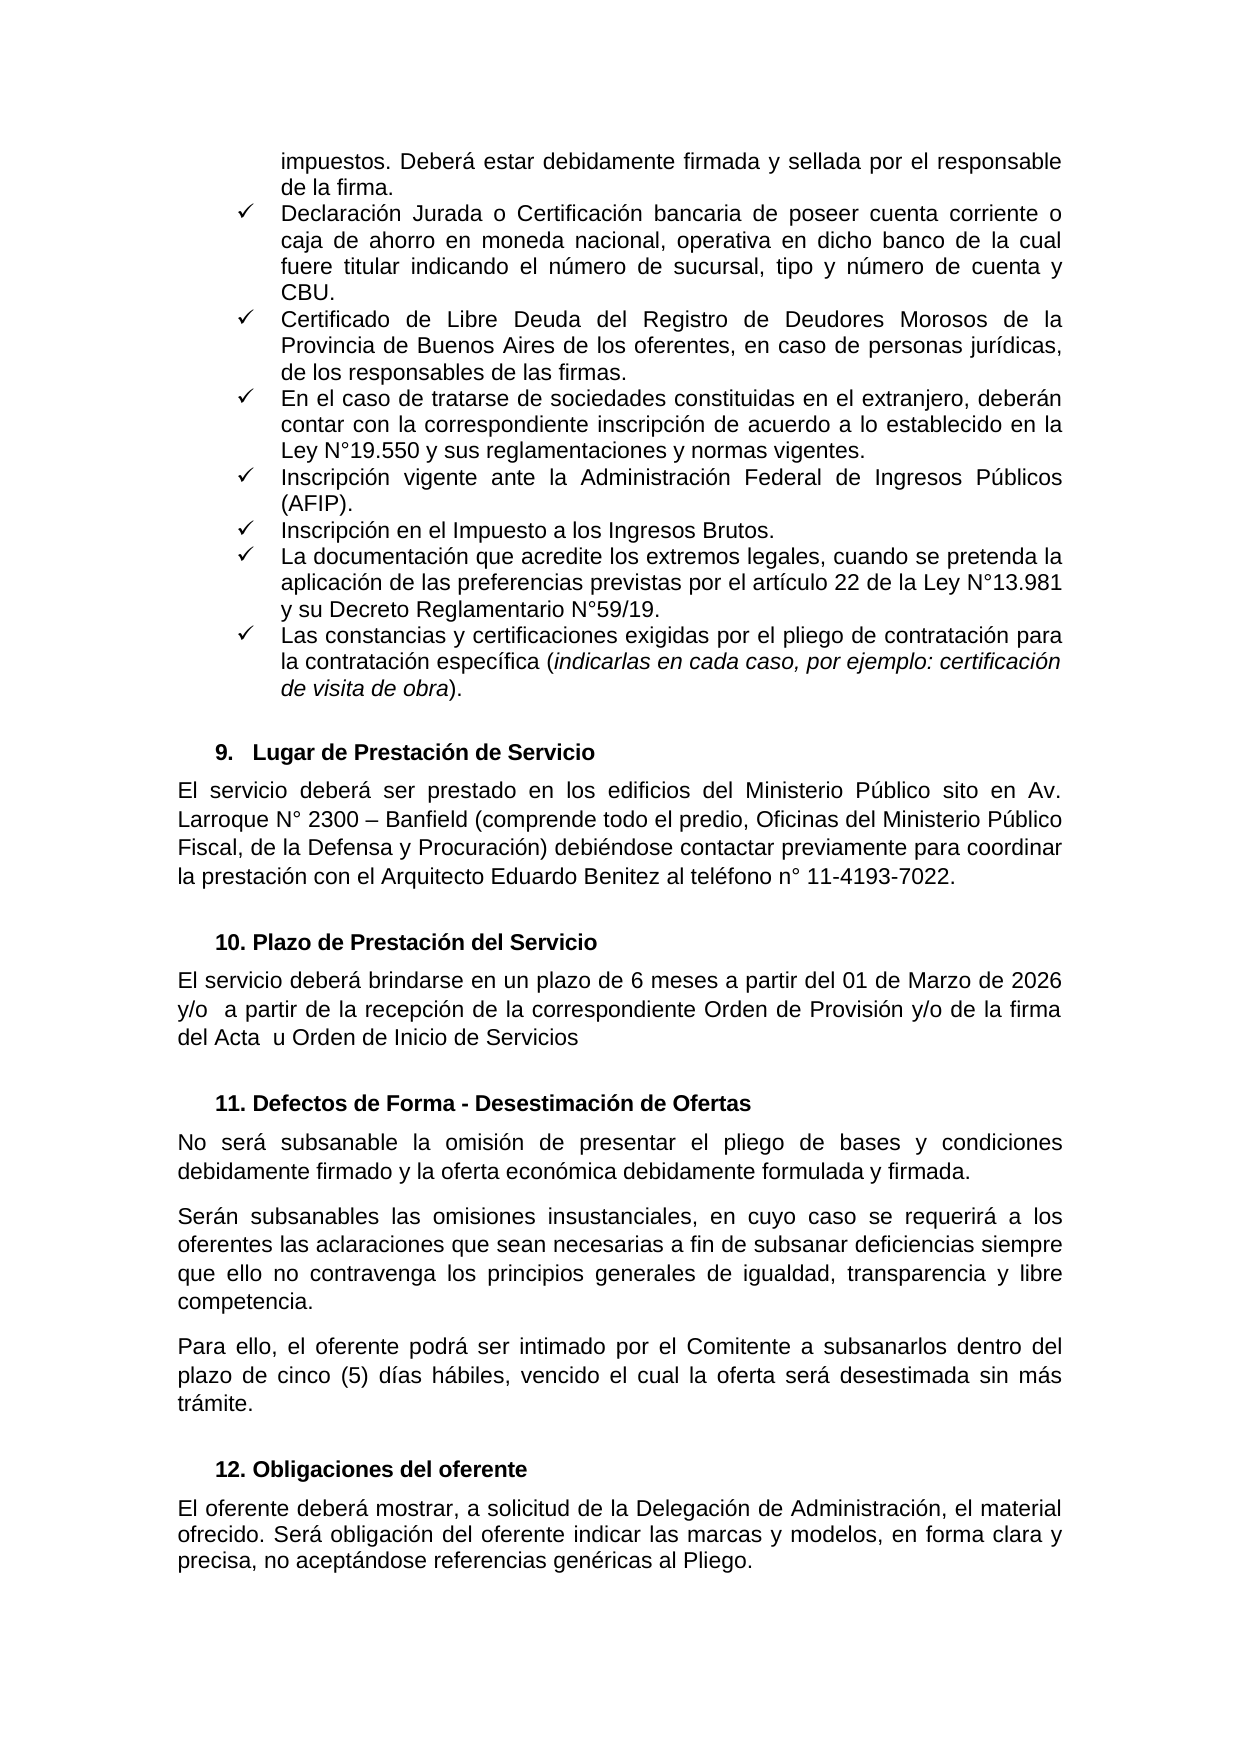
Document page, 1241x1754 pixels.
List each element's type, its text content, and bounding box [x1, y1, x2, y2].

text No será subsanable la omisión de presentar el pliego de bases y condiciones debidamente firmado y la oferta económica debidamente formulada y firmada. [177, 1129, 1063, 1184]
text Serán subsanables las omisiones insustanciales, en cuyo caso se requerirá a los oferentes las aclaraciones que sean necesarias a fin de subsanar deficiencias siempre que ello no contravenga los principios generales de igualdad, transparencia y libre competencia. [177, 1203, 1063, 1314]
text El servicio deberá brindarse en un plazo de 6 meses a partir del 01 de Marzo de 2026 y/o a partir de la recepción de la correspondiente Orden de Provisión y/o de la firma del Acta u Orden de Inicio de Servicios [177, 967, 1063, 1051]
list En el caso de tratarse de sociedades constituidas en el extranjero, deberán contar con la correspondiente inscripción de acuerdo a lo establecido en la Ley N°19.550 y sus reglamentaciones y normas vigentes. [236, 385, 1063, 464]
subtitle Plazo de Prestación del Servicio [215, 929, 1063, 955]
list Inscripción vigente ante la Administración Federal de Ingresos Públicos (AFIP). [236, 464, 1063, 517]
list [236, 148, 1063, 200]
list Las constancias y certificaciones exigidas por el pliego de contratación para la contratación específica (indicarlas en cada caso, por ejemplo: certificación de visita de obra). [236, 622, 1063, 701]
list La documentación que acredite los extremos legales, cuando se pretenda la aplicación de las preferencias previstas por el artículo 22 de la Ley N°13.981 y su Decreto Reglamentario N°59/19. [236, 543, 1063, 622]
text El oferente deberá mostrar, a solicitud de la Delegación de Administración, el material ofrecido. Será obligación del oferente indicar las marcas y modelos, en forma clara y precisa, no aceptándose referencias genéricas al Pliego. [177, 1495, 1063, 1574]
text Para ello, el oferente podrá ser intimado por el Comitente a subsanarlos dentro del plazo de cinco (5) días hábiles, vencido el cual la oferta será desestimada sin más trámite. [177, 1333, 1063, 1416]
subtitle Defectos de Forma - Desestimación de Ofertas [215, 1090, 1063, 1117]
text El servicio deberá ser prestado en los edificios del Ministerio Público sito en Av. Larroque N° 2300 – Banfield (comprende todo el predio, Oficinas del Ministerio Público Fiscal, de la Defensa y Procuración) debiéndose contactar previamente para coordinar la prestación con el Arquitecto Eduardo Benitez al teléfono n° 11-4193-7022. [177, 777, 1063, 889]
list Certificado de Libre Deuda del Registro de Deudores Morosos de la Provincia de Buenos Aires de los oferentes, en caso de personas jurídicas, de los responsables de las firmas. [236, 306, 1063, 385]
list Inscripción en el Impuesto a los Ingresos Brutos. [236, 517, 1063, 543]
subtitle Obligaciones del oferente [215, 1456, 1063, 1482]
list Declaración Jurada o Certificación bancaria de poseer cuenta corriente o caja de ahorro en moneda nacional, operativa en dicho banco de la cual fuere titular indicando el número de sucursal, tipo y número de cuenta y CBU. [236, 200, 1063, 306]
subtitle Lugar de Prestación de Servicio [215, 738, 1063, 765]
